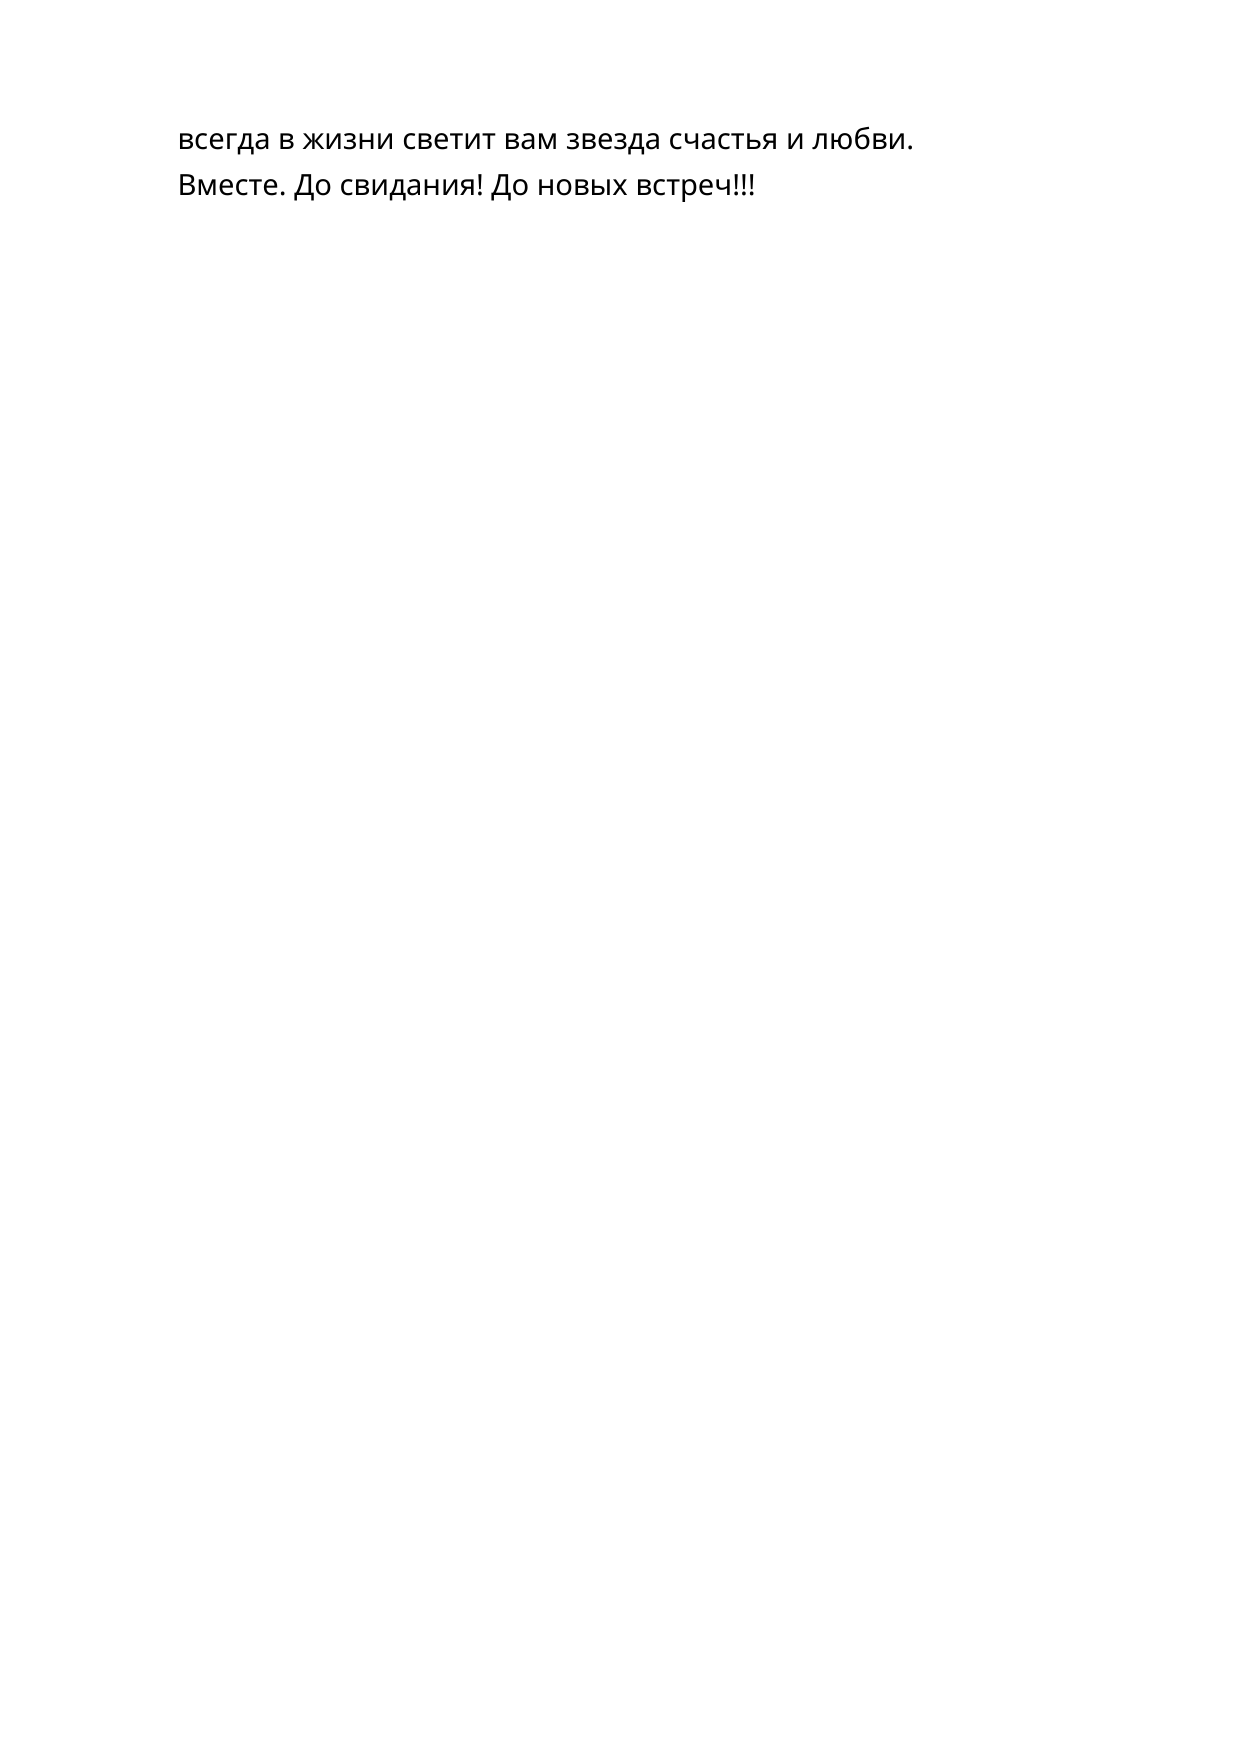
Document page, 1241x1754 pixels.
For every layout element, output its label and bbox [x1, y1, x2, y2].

text [177, 118, 1152, 203]
